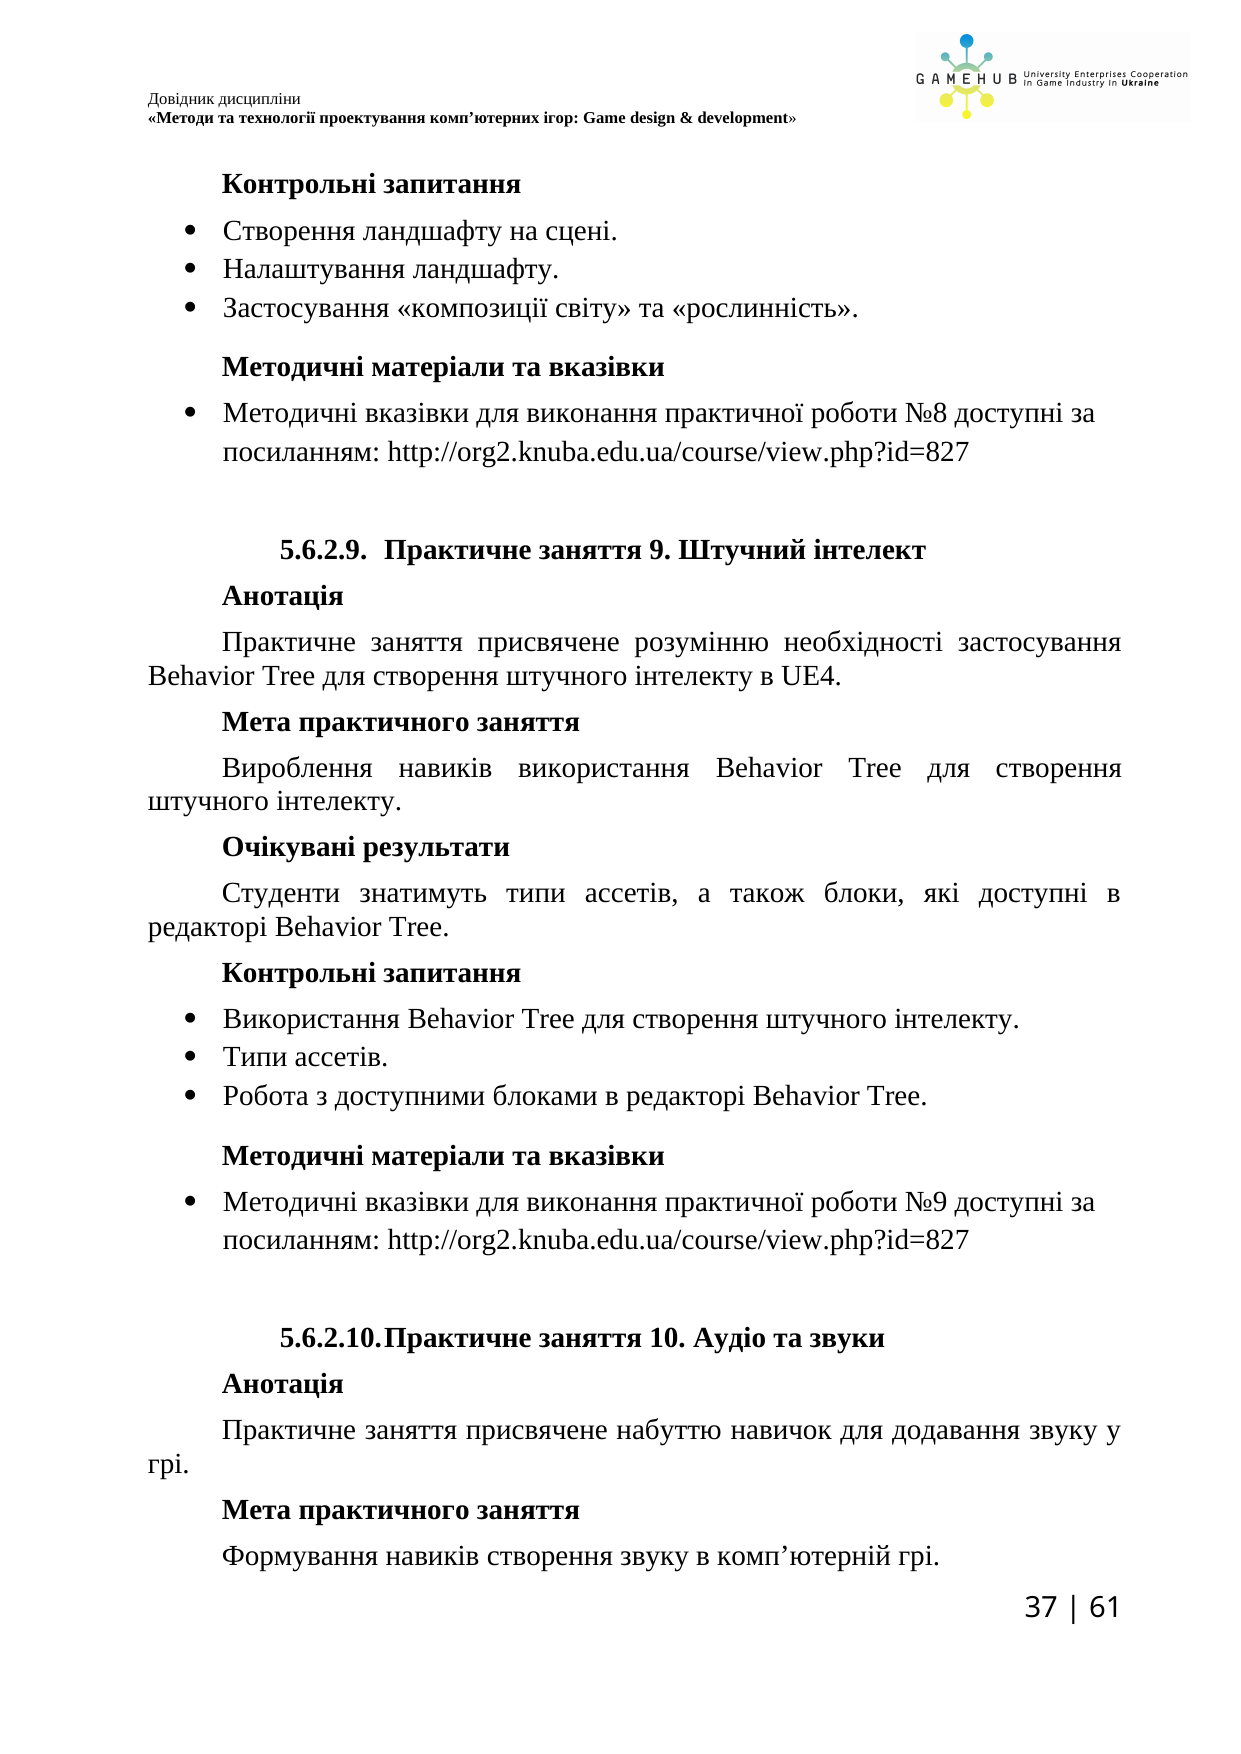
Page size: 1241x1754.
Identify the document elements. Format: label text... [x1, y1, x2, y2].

list Застосування «композиції світу» та «рослинність». [185, 290, 1122, 323]
list Практичне заняття 9. Штучний інтелект [279, 532, 1122, 566]
text Контрольні запитання [148, 955, 1122, 988]
text Очікувані результати [148, 829, 1122, 863]
list Формування навиків створення звуку в комп’ютерній грі. [148, 1538, 1122, 1572]
text Анотація [148, 1366, 1122, 1400]
list Використання Behavior Tree для створення штучного інтелекту. [185, 1001, 1122, 1034]
text Студенти знатимуть типи ассетів, а також блоки, які доступні в редакторі Behavior Tree. [148, 875, 1122, 942]
list Вироблення навиків використання Behavior Tree для створення штучного інтелекту. [148, 750, 1122, 817]
text Методичні матеріали та вказівки [148, 349, 1122, 383]
list Робота з доступними блоками в редакторі Behavior Tree. [185, 1078, 1122, 1112]
list Методичні вказівки для виконання практичної роботи №8 доступні за посиланням: http://org2.knuba.edu.ua/course/view.php?id=827 [185, 395, 1122, 468]
list Створення ландшафту на сцені. [185, 213, 1122, 246]
text Практичне заняття присвячене розумінню необхідності застосування Behavior Tree для створення штучного інтелекту в UE4. [148, 624, 1122, 691]
list Типи ассетів. [185, 1039, 1122, 1073]
text Мета практичного заняття [148, 704, 1122, 737]
text Методичні матеріали та вказівки [148, 1138, 1122, 1171]
text Контрольні запитання [148, 167, 1122, 200]
text Анотація [148, 578, 1122, 612]
list Практичне заняття 10. Аудіо та звуки [279, 1320, 1122, 1354]
picture [914, 32, 1192, 122]
text Мета практичного заняття [148, 1492, 1122, 1526]
list Методичні вказівки для виконання практичної роботи №9 доступні за посиланням: http://org2.knuba.edu.ua/course/view.php?id=827 [185, 1184, 1122, 1256]
text Практичне заняття присвячене набуттю навичок для додавання звуку у грі. [148, 1412, 1122, 1479]
list Налаштування ландшафту. [185, 251, 1122, 285]
